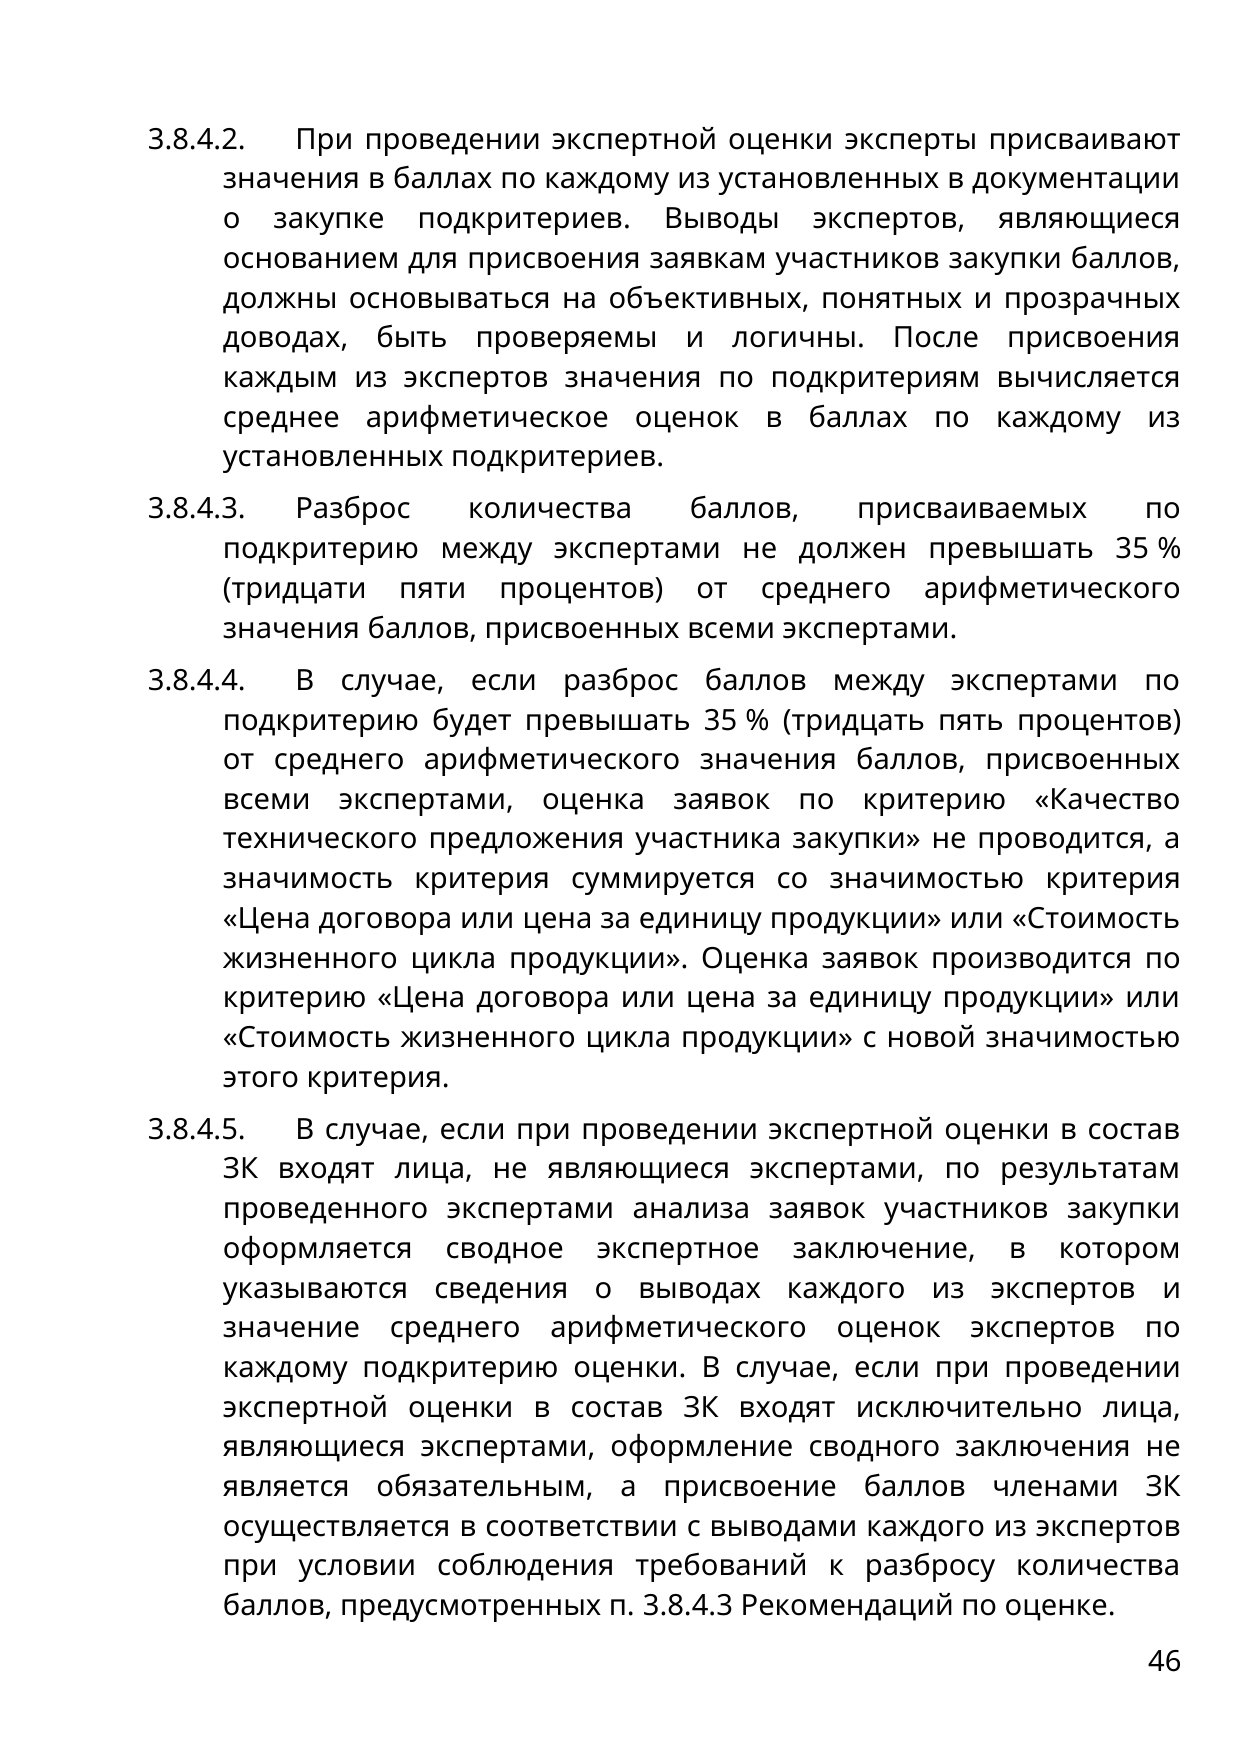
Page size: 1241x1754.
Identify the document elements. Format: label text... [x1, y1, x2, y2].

list При проведении экспертной оценки эксперты присваивают значения в баллах по каждому из установленных в документации о закупке подкритериев. Выводы экспертов, являющиеся основанием для присвоения заявкам участников закупки баллов, должны основываться на объективных, понятных и прозрачных доводах, быть проверяемы и логичны. После присвоения каждым из экспертов значения по подкритериям вычисляется среднее арифметическое оценок в баллах по каждому из установленных подкритериев. [148, 118, 1181, 475]
list Разброс количества баллов, присваиваемых по подкритерию между экспертами не должен превышать 35 % (тридцати пяти процентов) от среднего арифметического значения баллов, присвоенных всеми экспертами. [148, 488, 1181, 647]
list В случае, если разброс баллов между экспертами по подкритерию будет превышать 35 % (тридцать пять процентов) от среднего арифметического значения баллов, присвоенных всеми экспертами, оценка заявок по критерию «Качество технического предложения участника закупки» не проводится, а значимость критерия суммируется со значимостью критерия «Цена договора или цена за единицу продукции» или «Стоимость жизненного цикла продукции». Оценка заявок производится по критерию «Цена договора или цена за единицу продукции» или «Стоимость жизненного цикла продукции» с новой значимостью этого критерия. [148, 659, 1181, 1096]
list В случае, если при проведении экспертной оценки в состав ЗК входят лица, не являющиеся экспертами, по результатам проведенного экспертами анализа заявок участников закупки оформляется сводное экспертное заключение, в котором указываются сведения о выводах каждого из экспертов и значение среднего арифметического оценок экспертов по каждому подкритерию оценки. В случае, если при проведении экспертной оценки в состав ЗК входят исключительно лица, являющиеся экспертами, оформление сводного заключения не является обязательным, а присвоение баллов членами ЗК осуществляется в соответствии с выводами каждого из экспертов при условии соблюдения требований к разбросу количества баллов, предусмотренных п. 3.8.4.3 Рекомендаций по оценке. [148, 1108, 1181, 1624]
